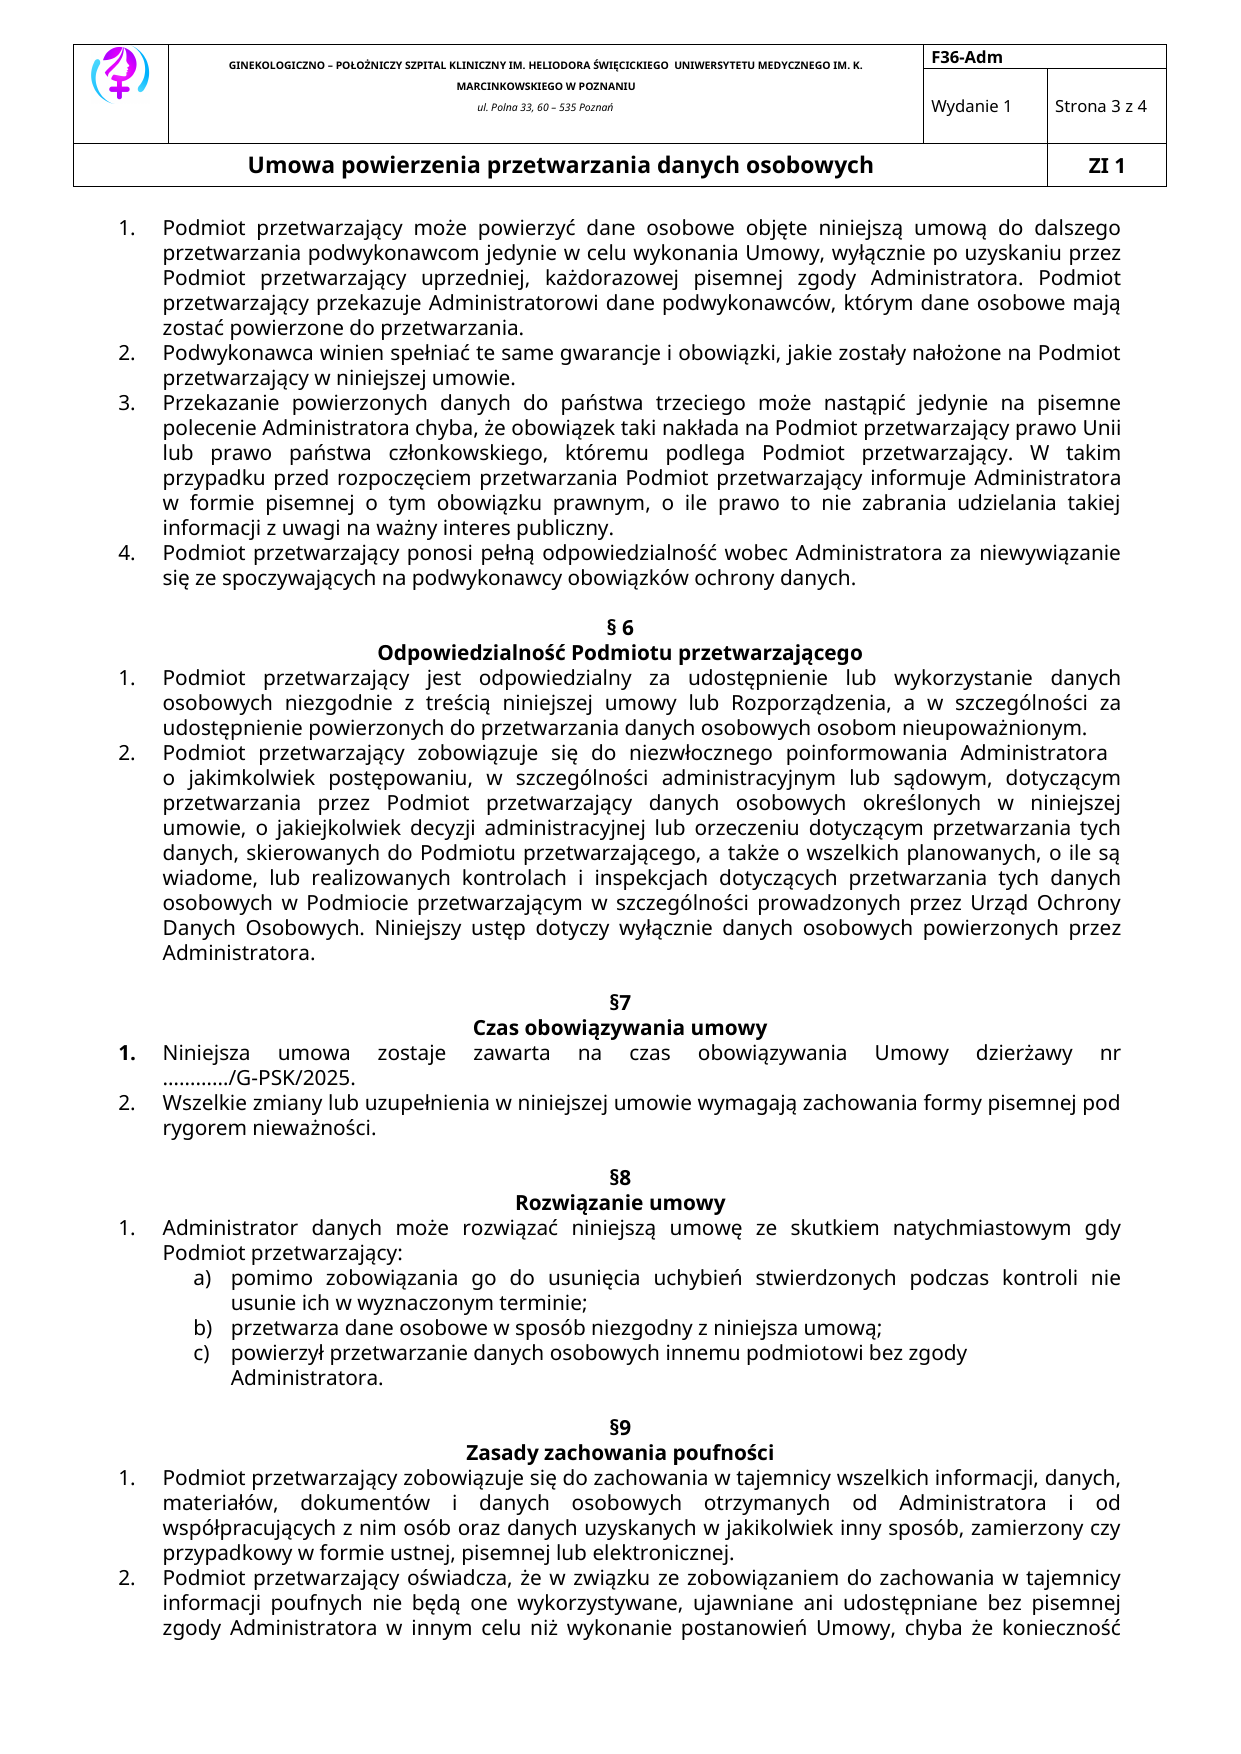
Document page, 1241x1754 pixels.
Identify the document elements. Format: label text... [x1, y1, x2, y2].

list przetwarza dane osobowe w sposób niezgodny z niniejsza umową; [193, 1315, 1122, 1340]
list Podmiot przetwarzający zobowiązuje się do niezwłocznego poinformowania Administratora o jakimkolwiek postępowaniu, w szczególności administracyjnym lub sądowym, dotyczącym przetwarzania przez Podmiot przetwarzający danych osobowych określonych w niniejszej umowie, o jakiejkolwiek decyzji administracyjnej lub orzeczeniu dotyczącym przetwarzania tych danych, skierowanych do Podmiotu przetwarzającego, a także o wszelkich planowanych, o ile są wiadome, lub realizowanych kontrolach i inspekcjach dotyczących przetwarzania tych danych osobowych w Podmiocie przetwarzającym w szczególności prowadzonych przez Urząd Ochrony Danych Osobowych. Niniejszy ustęp dotyczy wyłącznie danych osobowych powierzonych przez Administratora. [118, 740, 1122, 965]
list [118, 1565, 1122, 1640]
list Podmiot przetwarzający ponosi pełną odpowiedzialność wobec Administratora za niewywiązanie się ze spoczywających na podwykonawcy obowiązków ochrony danych. [118, 540, 1122, 590]
text §7 [118, 990, 1122, 1015]
list Przekazanie powierzonych danych do państwa trzeciego może nastąpić jedynie na pisemne polecenie Administratora chyba, że obowiązek taki nakłada na Podmiot przetwarzający prawo Unii lub prawo państwa członkowskiego, któremu podlega Podmiot przetwarzający. W takim przypadku przed rozpoczęciem przetwarzania Podmiot przetwarzający informuje Administratora w formie pisemnej o tym obowiązku prawnym, o ile prawo to nie zabrania udzielania takiej informacji z uwagi na ważny interes publiczny. [118, 390, 1122, 540]
list Niniejsza umowa zostaje zawarta na czas obowiązywania Umowy dzierżawy nr …………/G-PSK/2025. [118, 1040, 1122, 1090]
text Rozwiązanie umowy [118, 1190, 1122, 1215]
picture [91, 45, 151, 104]
list Administrator danych może rozwiązać niniejszą umowę ze skutkiem natychmiastowym gdy Podmiot przetwarzający: [118, 1215, 1122, 1265]
text §8 [118, 1165, 1122, 1190]
list Podwykonawca winien spełniać te same gwarancje i obowiązki, jakie zostały nałożone na Podmiot przetwarzający w niniejszej umowie. [118, 340, 1122, 390]
list Podmiot przetwarzający zobowiązuje się do zachowania w tajemnicy wszelkich informacji, danych, materiałów, dokumentów i danych osobowych otrzymanych od Administratora i od współpracujących z nim osób oraz danych uzyskanych w jakikolwiek inny sposób, zamierzony czy przypadkowy w formie ustnej, pisemnej lub elektronicznej. [118, 1465, 1122, 1565]
text §9 [118, 1415, 1122, 1440]
list Wszelkie zmiany lub uzupełnienia w niniejszej umowie wymagają zachowania formy pisemnej pod rygorem nieważności. [118, 1090, 1122, 1140]
text Zasady zachowania poufności [118, 1440, 1122, 1465]
text § 6 [118, 615, 1122, 640]
list powierzył przetwarzanie danych osobowych innemu podmiotowi bez zgody Administratora. [193, 1340, 1122, 1390]
text Odpowiedzialność Podmiotu przetwarzającego [118, 640, 1122, 665]
list pomimo zobowiązania go do usunięcia uchybień stwierdzonych podczas kontroli nie usunie ich w wyznaczonym terminie; [193, 1265, 1122, 1315]
text Czas obowiązywania umowy [118, 1015, 1122, 1040]
list Podmiot przetwarzający może powierzyć dane osobowe objęte niniejszą umową do dalszego przetwarzania podwykonawcom jedynie w celu wykonania Umowy, wyłącznie po uzyskaniu przez Podmiot przetwarzający uprzedniej, każdorazowej pisemnej zgody Administratora. Podmiot przetwarzający przekazuje Administratorowi dane podwykonawców, którym dane osobowe mają zostać powierzone do przetwarzania. [118, 215, 1122, 340]
list Podmiot przetwarzający jest odpowiedzialny za udostępnienie lub wykorzystanie danych osobowych niezgodnie z treścią niniejszej umowy lub Rozporządzenia, a w szczególności za udostępnienie powierzonych do przetwarzania danych osobowych osobom nieupoważnionym. [118, 665, 1122, 740]
